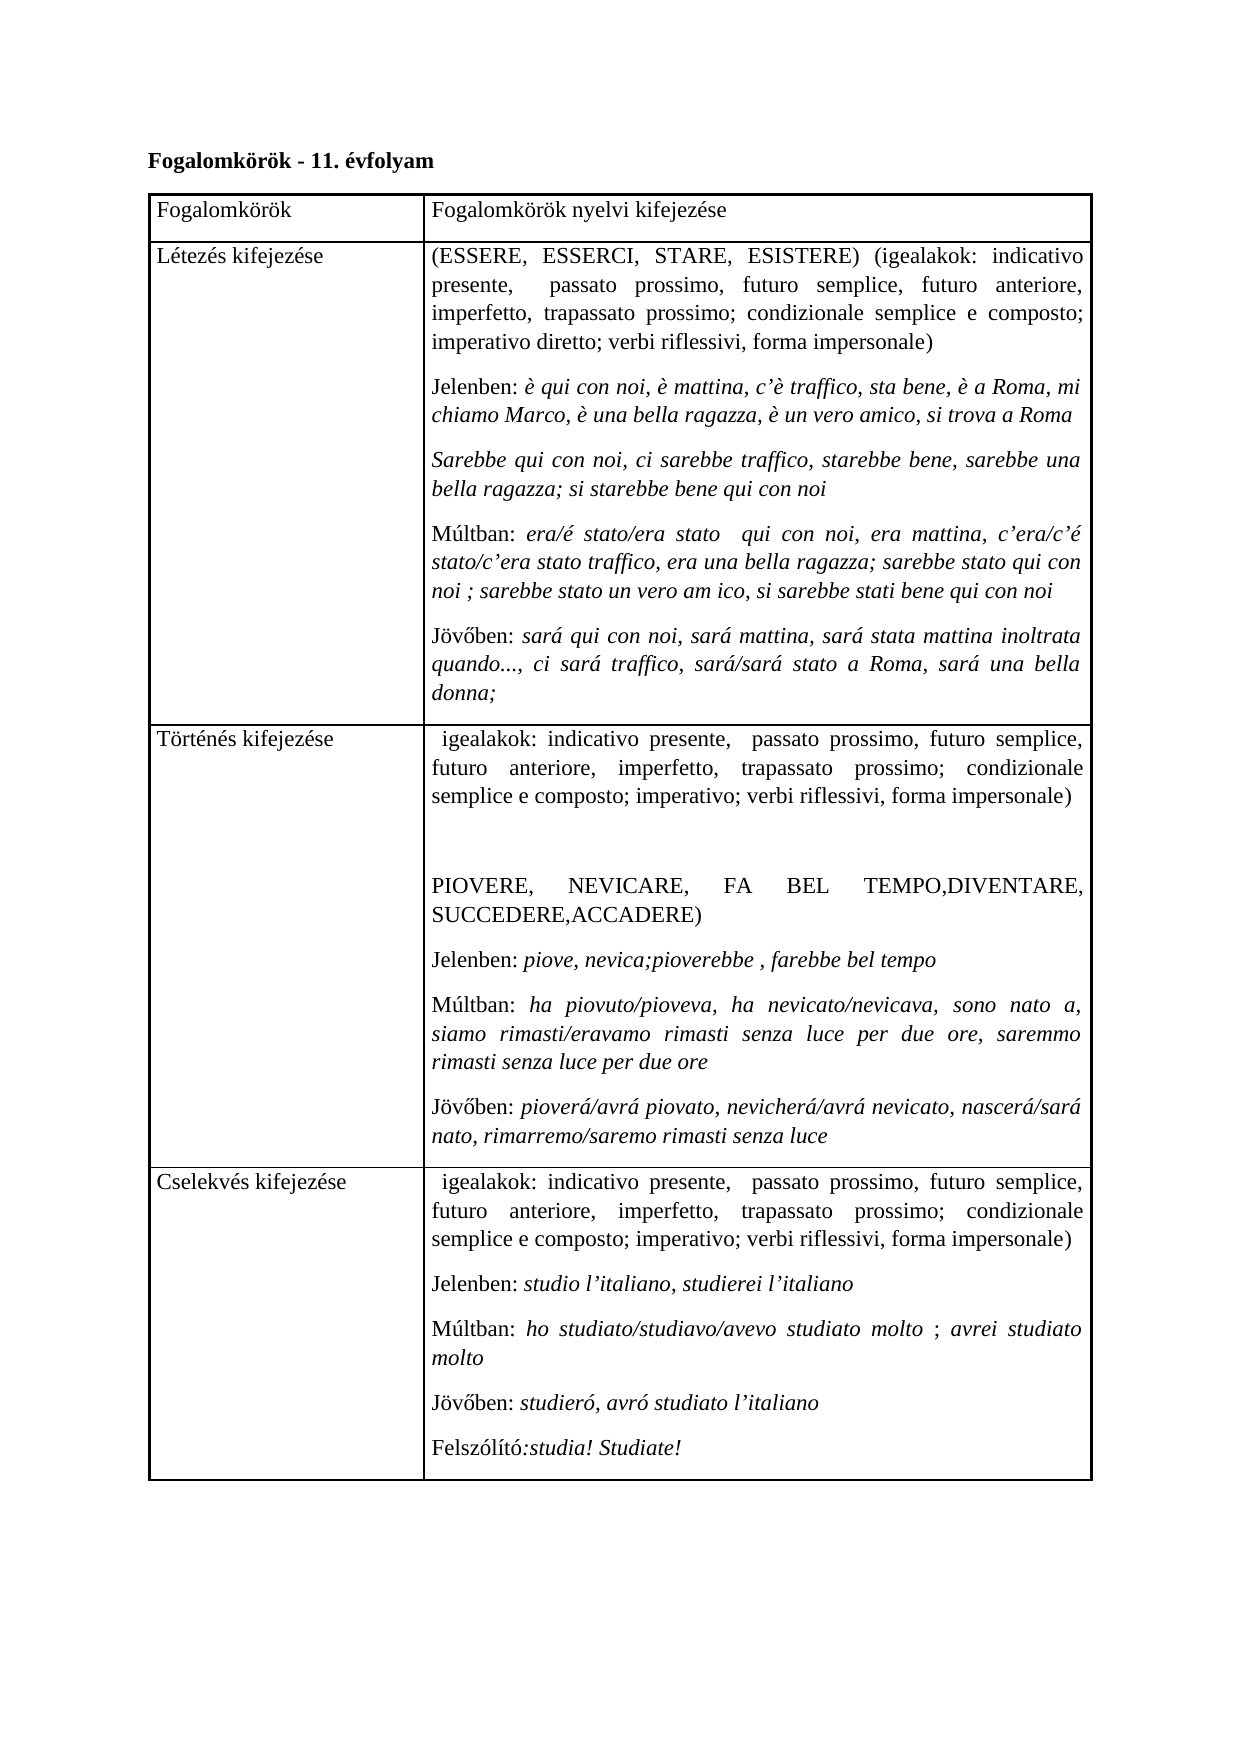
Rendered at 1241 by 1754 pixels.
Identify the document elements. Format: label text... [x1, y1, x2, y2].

table_cell Cselekvés kifejezése [151, 1168, 423, 1479]
table_cell (ESSERE, ESSERCI, STARE, ESISTERE) (igealakok: indicativo presente, passato prossimo, futuro semplice, futuro anteriore, imperfetto, trapassato prossimo; condizionale semplice e composto; imperativo diretto; verbi riflessivi, forma impersonale) Jelenben: è qui con noi, è mattina, c’è traffico, sta bene, è a Roma, mi chiamo Marco, è una bella ragazza, è un vero amico, si trova a Roma Sarebbe qui con noi, ci sarebbe traffico, starebbe bene, sarebbe una bella ragazza; si starebbe bene qui con noi Múltban: era/é stato/era stato qui con noi, era mattina, c’era/c’é stato/c’era stato traffico, era una bella ragazza; sarebbe stato qui con noi ; sarebbe stato un vero am ico, si sarebbe stati bene qui con noi Jövőben: sará qui con noi, sará mattina, sará stata mattina inoltrata quando..., ci sará traffico, sará/sará stato a Roma, sará una bella donna; [425, 243, 1090, 724]
table_cell igealakok: indicativo presente, passato prossimo, futuro semplice, futuro anteriore, imperfetto, trapassato prossimo; condizionale semplice e composto; imperativo; verbi riflessivi, forma impersonale) PIOVERE, NEVICARE, FA BEL TEMPO,diventare, succedere,ACCADERE) Jelenben: piove, nevica;pioverebbe , farebbe bel tempo Múltban: ha piovuto/pioveva, ha nevicato/nevicava, sono nato a, siamo rimasti/eravamo rimasti senza luce per due ore, saremmo rimasti senza luce per due ore Jövőben: pioverá/avrá piovato, nevicherá/avrá nevicato, nascerá/sará nato, rimarremo/saremo rimasti senza luce [425, 726, 1090, 1167]
table_header Fogalomkörök nyelvi kifejezése [425, 196, 1090, 241]
table_cell igealakok: indicativo presente, passato prossimo, futuro semplice, futuro anteriore, imperfetto, trapassato prossimo; condizionale semplice e composto; imperativo; verbi riflessivi, forma impersonale) Jelenben: studio l’italiano, studierei l’italiano Múltban: ho studiato/studiavo/avevo studiato molto ; avrei studiato molto Jövőben: studieró, avró studiato l’italiano Felszólító:studia! Studiate! [425, 1168, 1090, 1479]
text Fogalomkörök - 11. évfolyam [148, 148, 1093, 174]
table_header Fogalomkörök [151, 196, 423, 241]
table_cell Történés kifejezése [151, 726, 423, 1167]
table_cell Létezés kifejezése [151, 243, 423, 724]
